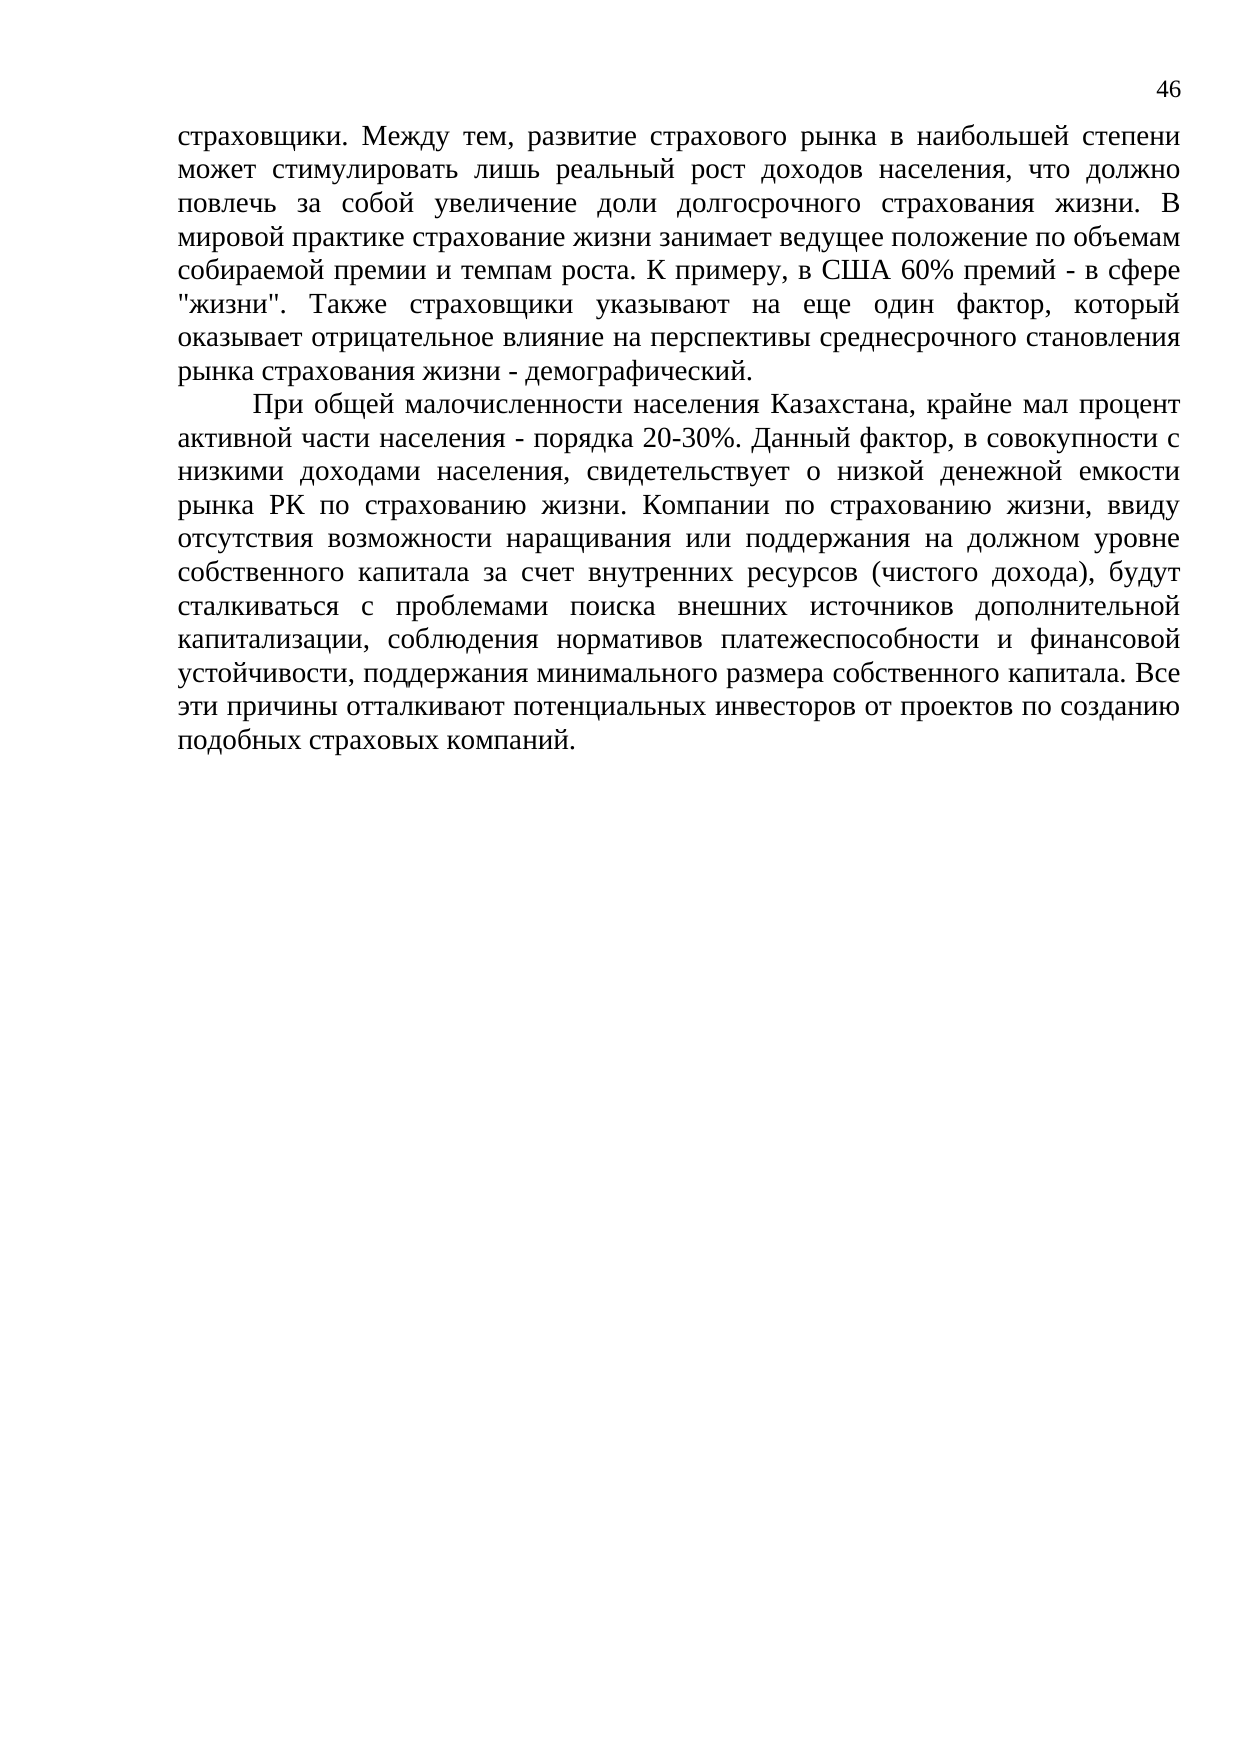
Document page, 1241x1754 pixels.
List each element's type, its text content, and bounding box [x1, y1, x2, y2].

text При общей малочисленности населения Казахстана, крайне мал процент активной части населения - порядка 20-30%. Данный фактор, в совокупности с низкими доходами населения, свидетельствует о низкой денежной емкости рынка РК по страхованию жизни. Компании по страхованию жизни, ввиду отсутствия возможности наращивания или поддержания на должном уровне собственного капитала за счет внутренних ресурсов (чистого дохода), будут сталкиваться с проблемами поиска внешних источников дополнительной капитализации, соблюдения нормативов платежеспособности и финансовой устойчивости, поддержания минимального размера собственного капитала. Все эти причины отталкивают потенциальных инвесторов от проектов по созданию подобных страховых компаний. [177, 386, 1181, 755]
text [177, 118, 1181, 386]
